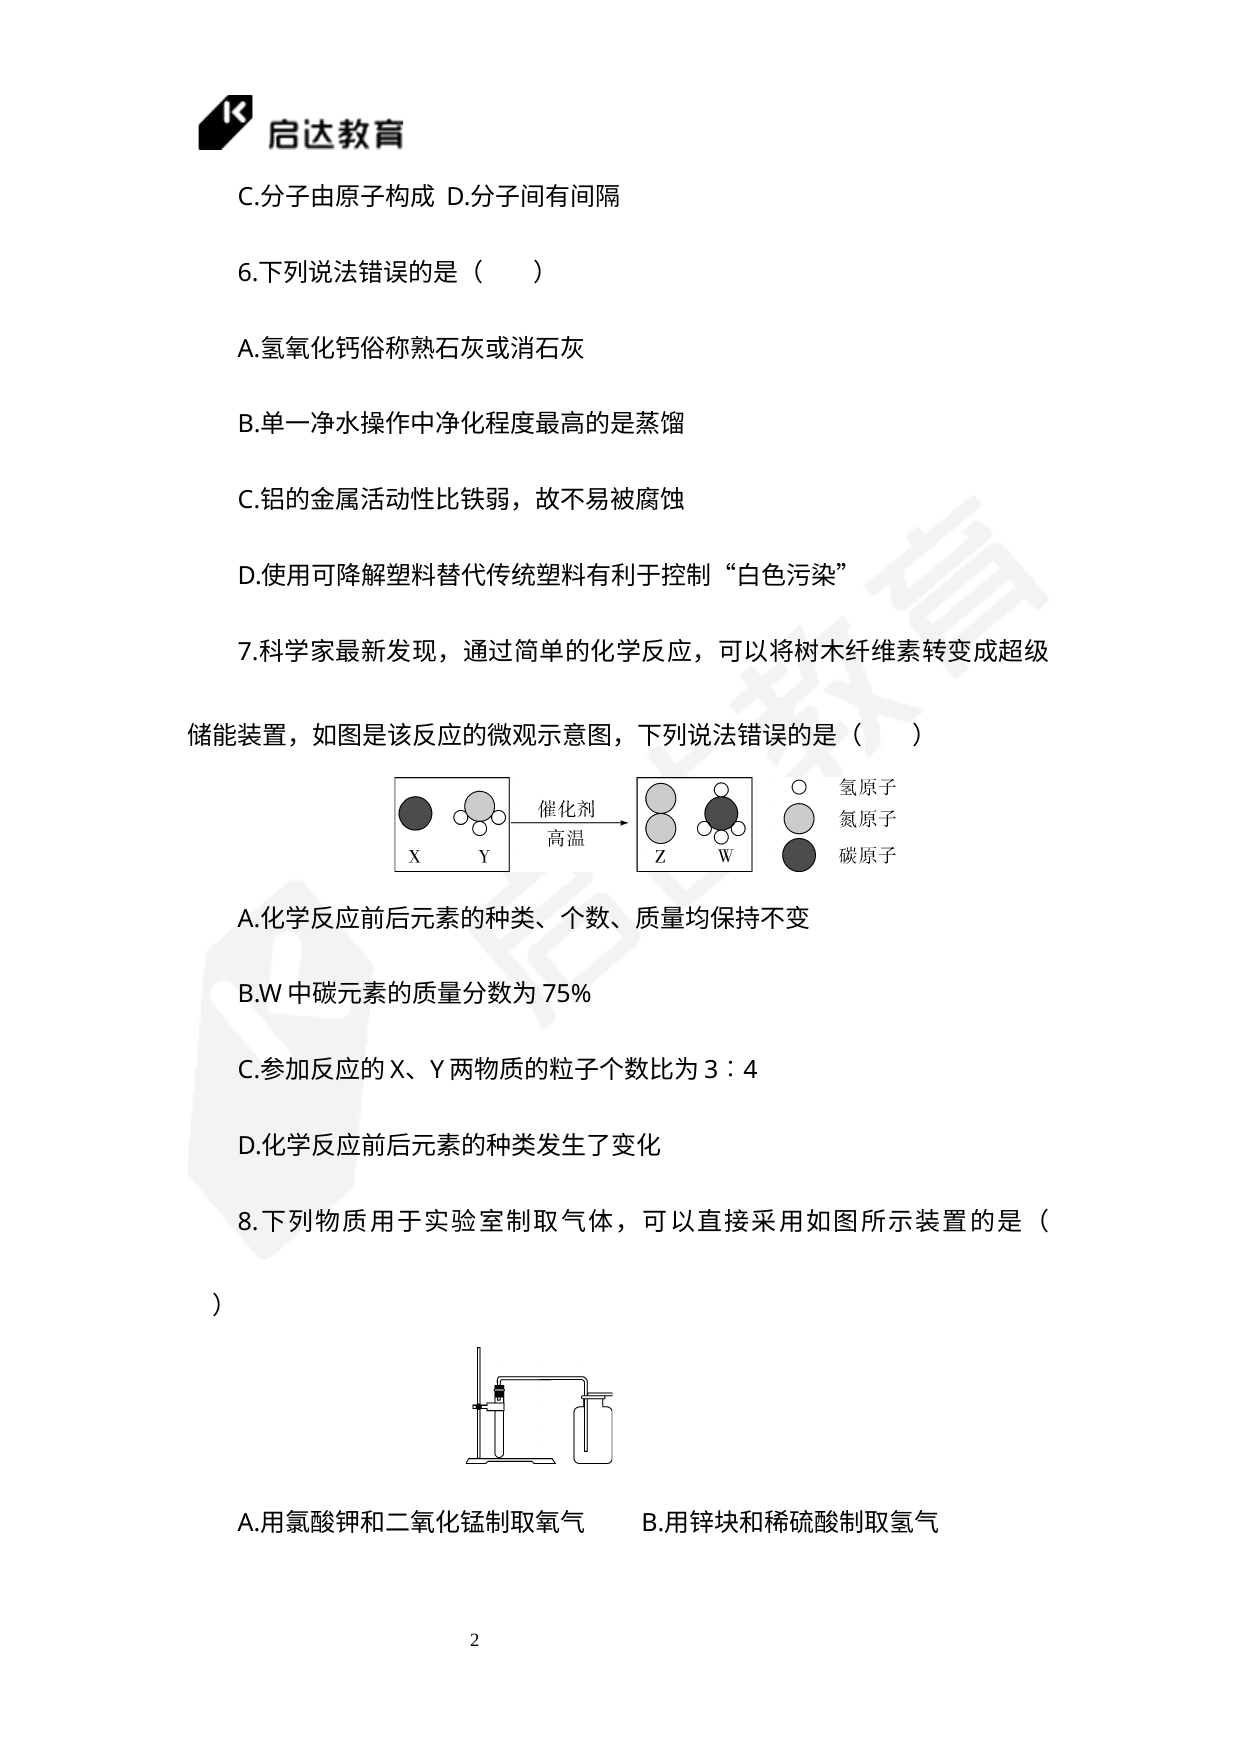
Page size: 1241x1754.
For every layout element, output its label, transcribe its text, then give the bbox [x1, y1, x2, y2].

text B.W中碳元素的质量分数为75% [187, 959, 1053, 1024]
text A.用氯酸钾和二氧化锰制取氧气 B.用锌块和稀硫酸制取氢气 [187, 1488, 1053, 1553]
text A.化学反应前后元素的种类、个数、质量均保持不变 [187, 884, 1053, 949]
text 7.科学家最新发现，通过简单的化学反应，可以将树木纤维素转变成超级储能装置，如图是该反应的微观示意图，下列说法错误的是（ ） [187, 617, 1053, 766]
text C.参加反应的X、Y两物质的粒子个数比为3︰4 [187, 1035, 1053, 1100]
text A.氢氧化钙俗称熟石灰或消石灰 [187, 314, 1053, 379]
picture [394, 777, 896, 872]
picture [198, 95, 404, 150]
text C.铝的金属活动性比铁弱，故不易被腐蚀 [187, 465, 1053, 530]
picture [465, 1347, 613, 1464]
text B.单一净水操作中净化程度最高的是蒸馏 [187, 389, 1053, 454]
text [来源:学科网ZXXK] [187, 1347, 1053, 1477]
text 6.下列说法错误的是（ ） [187, 238, 1053, 303]
text C.分子由原子构成 D.分子间有间隔 [187, 162, 1053, 227]
text 8.下列物质用于实验室制取气体，可以直接采用如图所示装置的是（ ） [187, 1187, 1053, 1336]
text D.使用可降解塑料替代传统塑料有利于控制“白色污染” [187, 541, 1053, 606]
text D.化学反应前后元素的种类发生了变化 [187, 1111, 1053, 1176]
